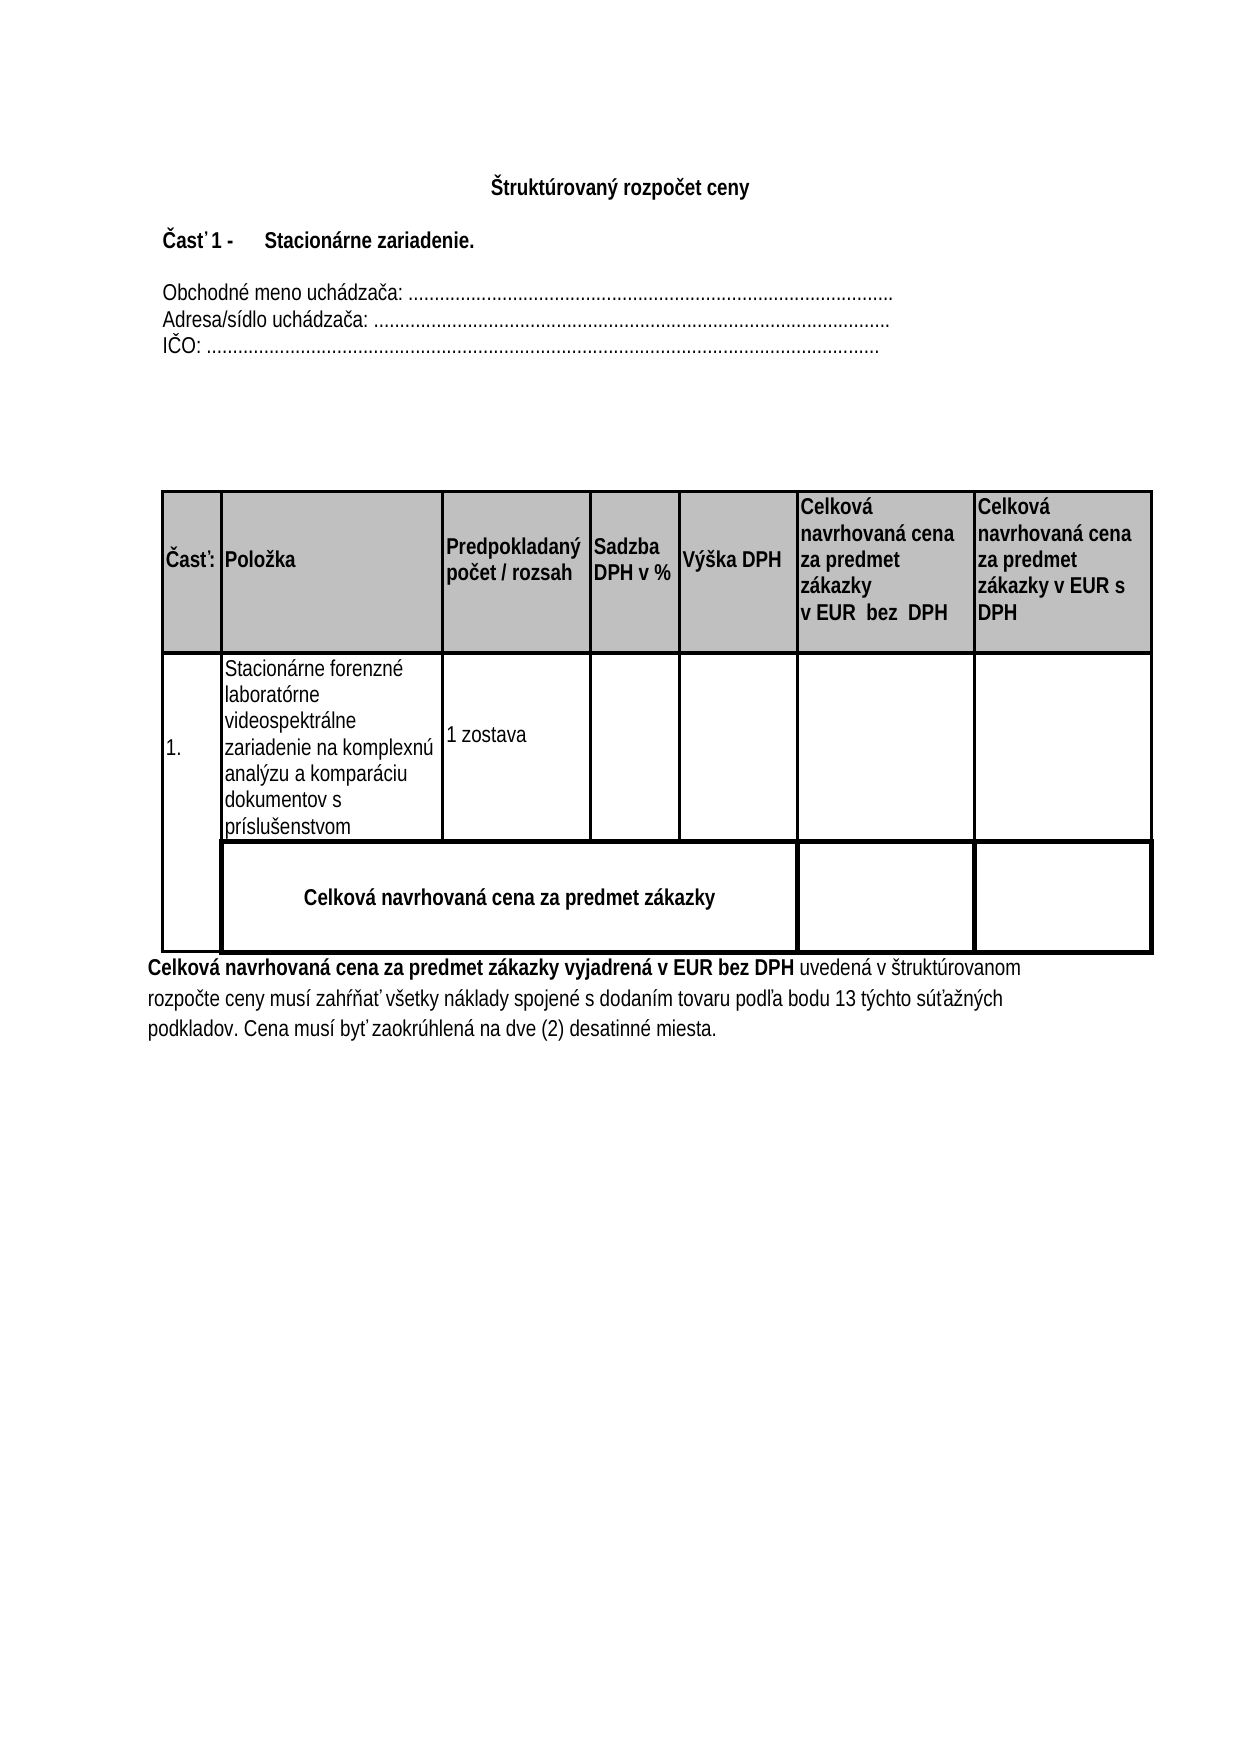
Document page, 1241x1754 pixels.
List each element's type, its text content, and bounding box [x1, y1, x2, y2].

text IČO: ................................................................................................................................. [148, 332, 1093, 358]
text Štruktúrovaný rozpočet ceny [148, 174, 1093, 200]
table_header Celková navrhovaná cena za predmet zákazky v EUR s DPH [976, 493, 1150, 625]
table_cell 1 zostava [444, 655, 589, 839]
table_cell [799, 625, 973, 651]
table_cell [164, 839, 219, 950]
table_cell [976, 625, 1150, 651]
table_cell [681, 625, 796, 651]
table_header Výška DPH [681, 493, 796, 625]
table_header Časť: [164, 493, 220, 625]
table_header Sadzba DPH v % [592, 493, 678, 625]
table_cell [977, 844, 1149, 950]
table_cell Celková navrhovaná cena za predmet zákazky [224, 844, 795, 950]
table_header Predpokladaný počet / rozsah [444, 493, 589, 625]
table_cell [800, 844, 972, 950]
table_cell [976, 655, 1150, 839]
text Časť 1 - Stacionárne zariadenie. [162, 227, 1093, 253]
table_cell 1. [164, 655, 220, 839]
table_cell [799, 655, 973, 839]
table_cell [444, 625, 589, 651]
text Obchodné meno uchádzača: ............................................................................................. [162, 279, 1093, 306]
table_cell [223, 625, 441, 651]
text Celková navrhovaná cena za predmet zákazky vyjadrená v EUR bez DPH uvedená v štruktúrovanom rozpočte ceny musí zahŕňať všetky náklady spojené s dodaním tovaru podľa bodu 13 týchto súťažných podkladov. Cena musí byť zaokrúhlená na dve (2) desatinné miesta. [148, 954, 1093, 1041]
table_cell [592, 655, 678, 839]
table_header Položka [223, 493, 441, 625]
table_cell [681, 655, 796, 839]
table_cell [592, 625, 678, 651]
text Adresa/sídlo uchádzača: ................................................................................................... [148, 306, 1093, 332]
table_cell [164, 625, 220, 651]
table_header Celková navrhovaná cena za predmet zákazky v EUR bez DPH [799, 493, 973, 625]
table_cell Stacionárne forenzné laboratórne videospektrálne zariadenie na komplexnú analýzu a komparáciu dokumentov s príslušenstvom [223, 655, 441, 839]
